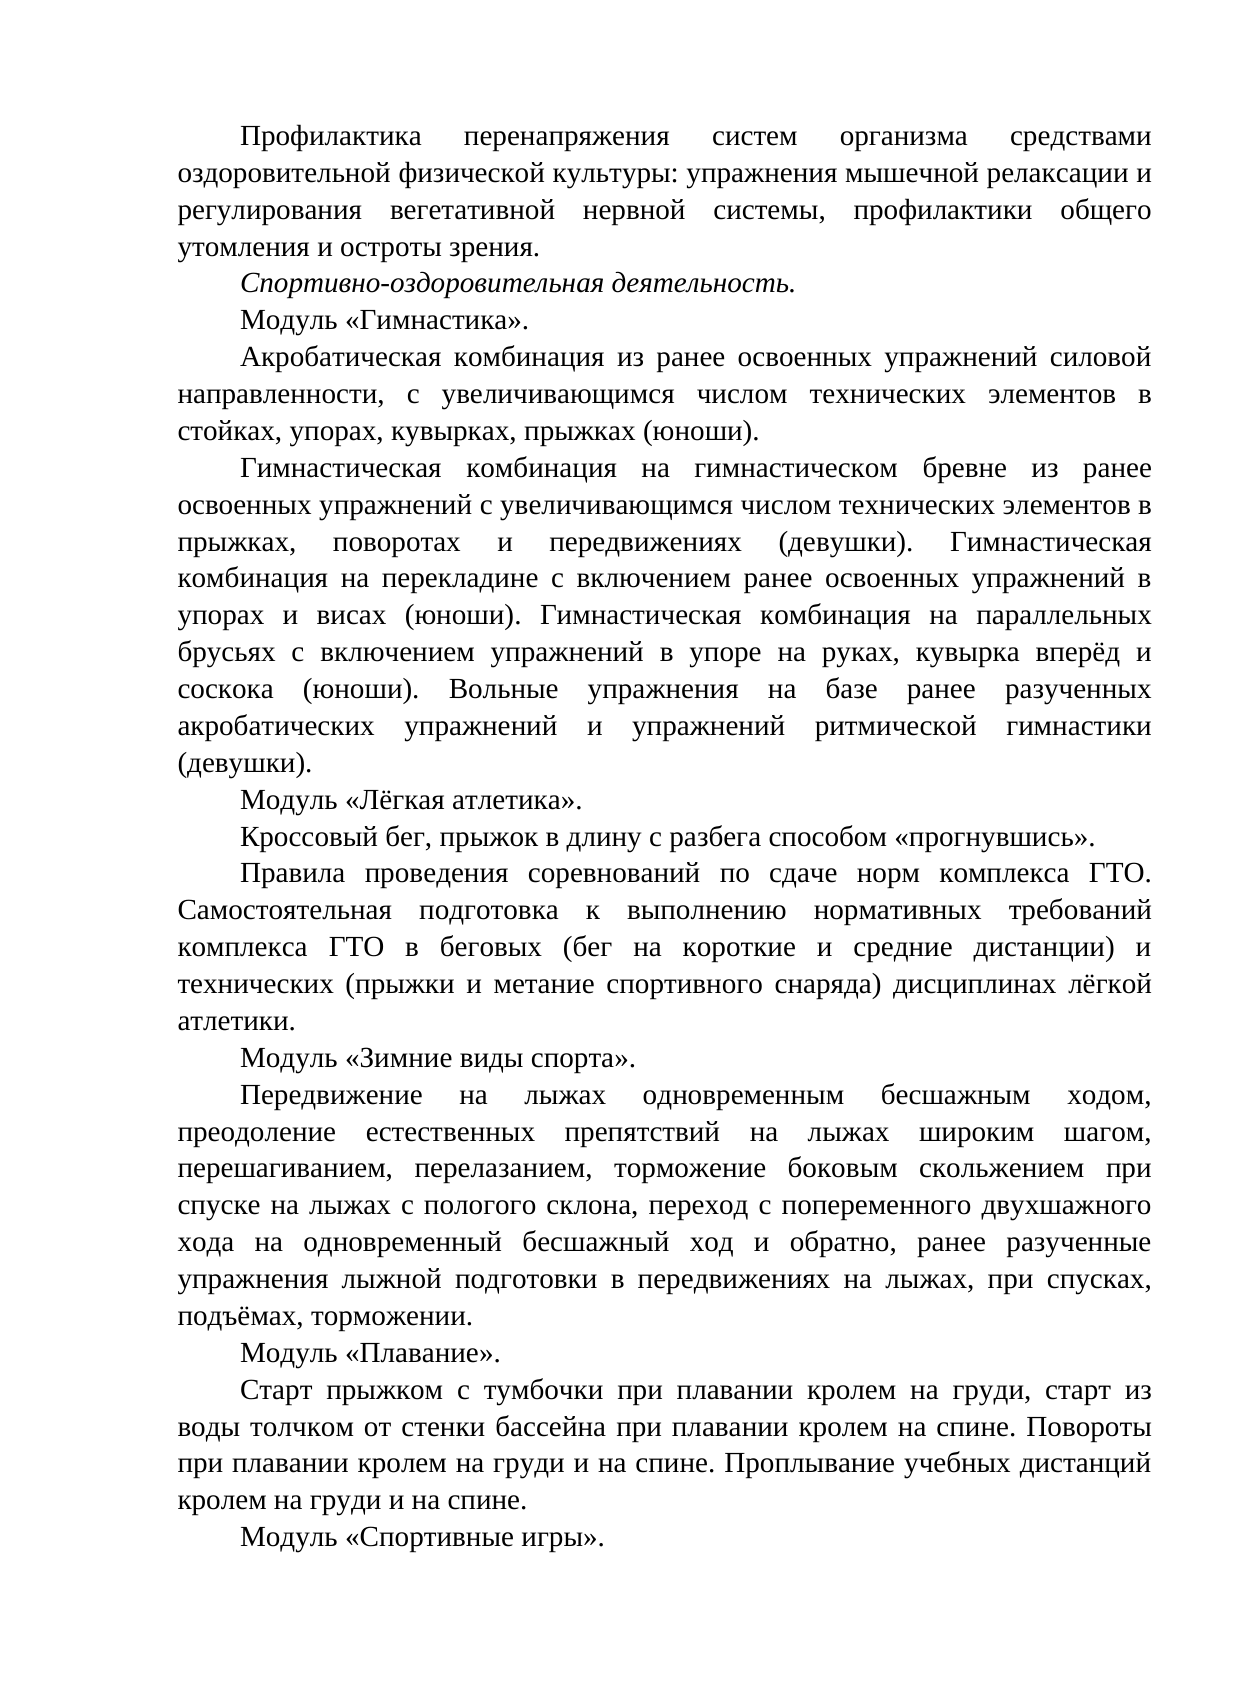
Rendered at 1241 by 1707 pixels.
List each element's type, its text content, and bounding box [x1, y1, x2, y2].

text Модуль «Зимние виды спорта». [177, 1040, 1152, 1073]
text Модуль «Спортивные игры». [177, 1519, 1152, 1553]
text Старт прыжком с тумбочки при плавании кролем на груди, старт из воды толчком от стенки бассейна при плавании кролем на спине. Повороты при плавании кролем на груди и на спине. Проплывание учебных дистанций кролем на груди и на спине. [177, 1372, 1152, 1516]
text Модуль «Плавание». [177, 1335, 1152, 1368]
text Гимнастическая комбинация на гимнастическом бревне из ранее освоенных упражнений с увеличивающимся числом технических элементов в прыжках, поворотах и передвижениях (девушки). Гимнастическая комбинация на перекладине с включением ранее освоенных упражнений в упорах и висах (юноши). Гимнастическая комбинация на параллельных брусьях с включением упражнений в упоре на руках, кувырка вперёд и соскока (юноши). Вольные упражнения на базе ранее разученных акробатических упражнений и упражнений ритмической гимнастики (девушки). [177, 450, 1152, 778]
text Спортивно-оздоровительная деятельность. [177, 266, 1152, 299]
text Модуль «Лёгкая атлетика». [177, 782, 1152, 815]
text Профилактика перенапряжения систем организма средствами оздоровительной физической культуры: упражнения мышечной релаксации и регулирования вегетативной нервной системы, профилактики общего утомления и остроты зрения. [177, 118, 1152, 262]
text Кроссовый бег, прыжок в длину с разбега способом «прогнувшись». [177, 819, 1152, 852]
text Передвижение на лыжах одновременным бесшажным ходом, преодоление естественных препятствий на лыжах широким шагом, перешагиванием, перелазанием, торможение боковым скольжением при спуске на лыжах с пологого склона, переход с попеременного двухшажного хода на одновременный бесшажный ход и обратно, ранее разученные упражнения лыжной подготовки в передвижениях на лыжах, при спусках, подъёмах, торможении. [177, 1077, 1152, 1332]
text Правила проведения соревнований по сдаче норм комплекса ГТО. Самостоятельная подготовка к выполнению нормативных требований комплекса ГТО в беговых (бег на короткие и средние дистанции) и технических (прыжки и метание спортивного снаряда) дисциплинах лёгкой атлетики. [177, 856, 1152, 1037]
text Акробатическая комбинация из ранее освоенных упражнений силовой направленности, с увеличивающимся числом технических элементов в стойках, упорах, кувырках, прыжках (юноши). [177, 339, 1152, 447]
text Модуль «Гимнастика». [177, 302, 1152, 336]
